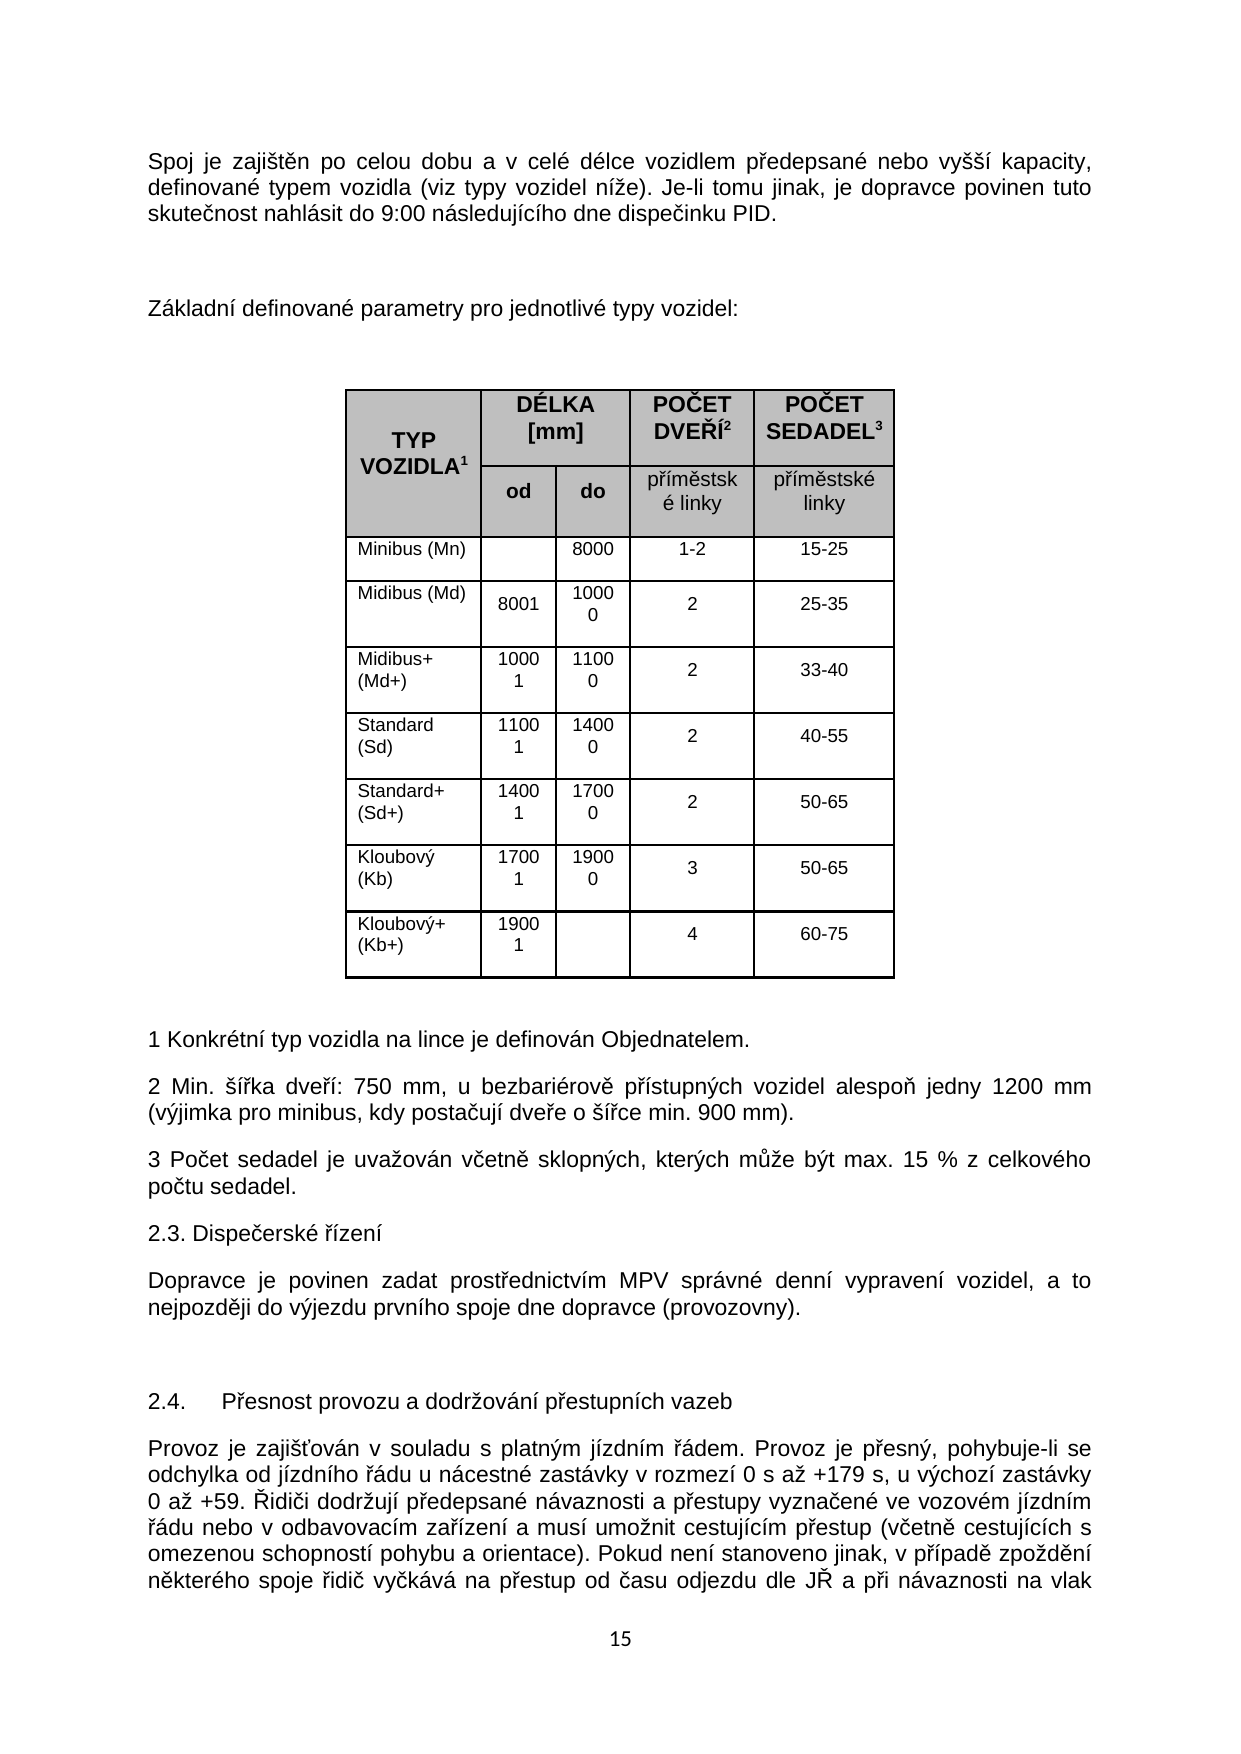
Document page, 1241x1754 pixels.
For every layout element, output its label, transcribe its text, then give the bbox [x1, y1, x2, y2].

table_cell Midibus+ (Md+) [347, 648, 480, 712]
text 2.4. Přesnost provozu a dodržování přestupních vazeb [148, 1388, 1092, 1414]
table_cell 60-75 [755, 913, 893, 976]
text Dopravce je povinen zadat prostřednictvím MPV správné denní vypravení vozidel, a to nejpozději do výjezdu prvního spoje dne dopravce (provozovny). [148, 1267, 1092, 1320]
table_cell 10001 [482, 648, 555, 712]
table_cell 3 [631, 846, 753, 910]
table_cell 19000 [557, 846, 629, 910]
table_cell 40-55 [755, 714, 893, 778]
table_cell 1-2 [631, 538, 753, 580]
text Spoj je zajištěn po celou dobu a v celé délce vozidlem předepsané nebo vyšší kapacity, definované typem vozidla (viz typy vozidel níže). Je-li tomu jinak, je dopravce povinen tuto skutečnost nahlásit do 9:00 následujícího dne dispečinku PID. [148, 148, 1092, 227]
table_cell 33-40 [755, 648, 893, 712]
table_cell 19001 [482, 913, 555, 976]
table_header POČET SEDADEL3 [755, 391, 893, 465]
text Základní definované parametry pro jednotlivé typy vozidel: [148, 295, 1092, 321]
table_header TYP VOZIDLA1 [347, 391, 480, 536]
table_cell 2 [631, 714, 753, 778]
text 3 Počet sedadel je uvažován včetně sklopných, kterých může být max. 15 % z celkového počtu sedadel. [148, 1146, 1092, 1199]
table_cell Kloubový+ (Kb+) [347, 913, 480, 976]
table_cell 8001 [482, 582, 555, 646]
table_cell 11000 [557, 648, 629, 712]
table_cell 15-25 [755, 538, 893, 580]
table_cell 10000 [557, 582, 629, 646]
table_cell 2 [631, 582, 753, 646]
table_cell 11001 [482, 714, 555, 778]
table_cell Kloubový (Kb) [347, 846, 480, 910]
table_cell 2 [631, 780, 753, 844]
table_header DÉLKA [mm] [482, 391, 629, 465]
table_cell příměstské linky [755, 467, 893, 536]
table_cell od [482, 467, 555, 536]
table_cell 50-65 [755, 780, 893, 844]
table_cell [557, 913, 629, 976]
table_cell 4 [631, 913, 753, 976]
table_cell Standard (Sd) [347, 714, 480, 778]
table_cell Midibus (Md) [347, 582, 480, 646]
table_cell 8000 [557, 538, 629, 580]
table_cell 14000 [557, 714, 629, 778]
table_cell 25-35 [755, 582, 893, 646]
table_cell do [557, 467, 629, 536]
table_header POČET DVEŘÍ2 [631, 391, 753, 465]
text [148, 1435, 1092, 1593]
table_cell příměstské linky [631, 467, 753, 536]
table_cell 14001 [482, 780, 555, 844]
text 2.3. Dispečerské řízení [148, 1220, 1092, 1246]
table_cell 50-65 [755, 846, 893, 910]
text 2 Min. šířka dveří: 750 mm, u bezbariérově přístupných vozidel alespoň jedny 1200 mm (výjimka pro minibus, kdy postačují dveře o šířce min. 900 mm). [148, 1073, 1092, 1126]
table_cell Minibus (Mn) [347, 538, 480, 580]
table_cell 17001 [482, 846, 555, 910]
table_cell 2 [631, 648, 753, 712]
table_cell 17000 [557, 780, 629, 844]
table_cell Standard+ (Sd+) [347, 780, 480, 844]
text 1 Konkrétní typ vozidla na lince je definován Objednatelem. [148, 1026, 1092, 1052]
table_cell [482, 538, 555, 580]
